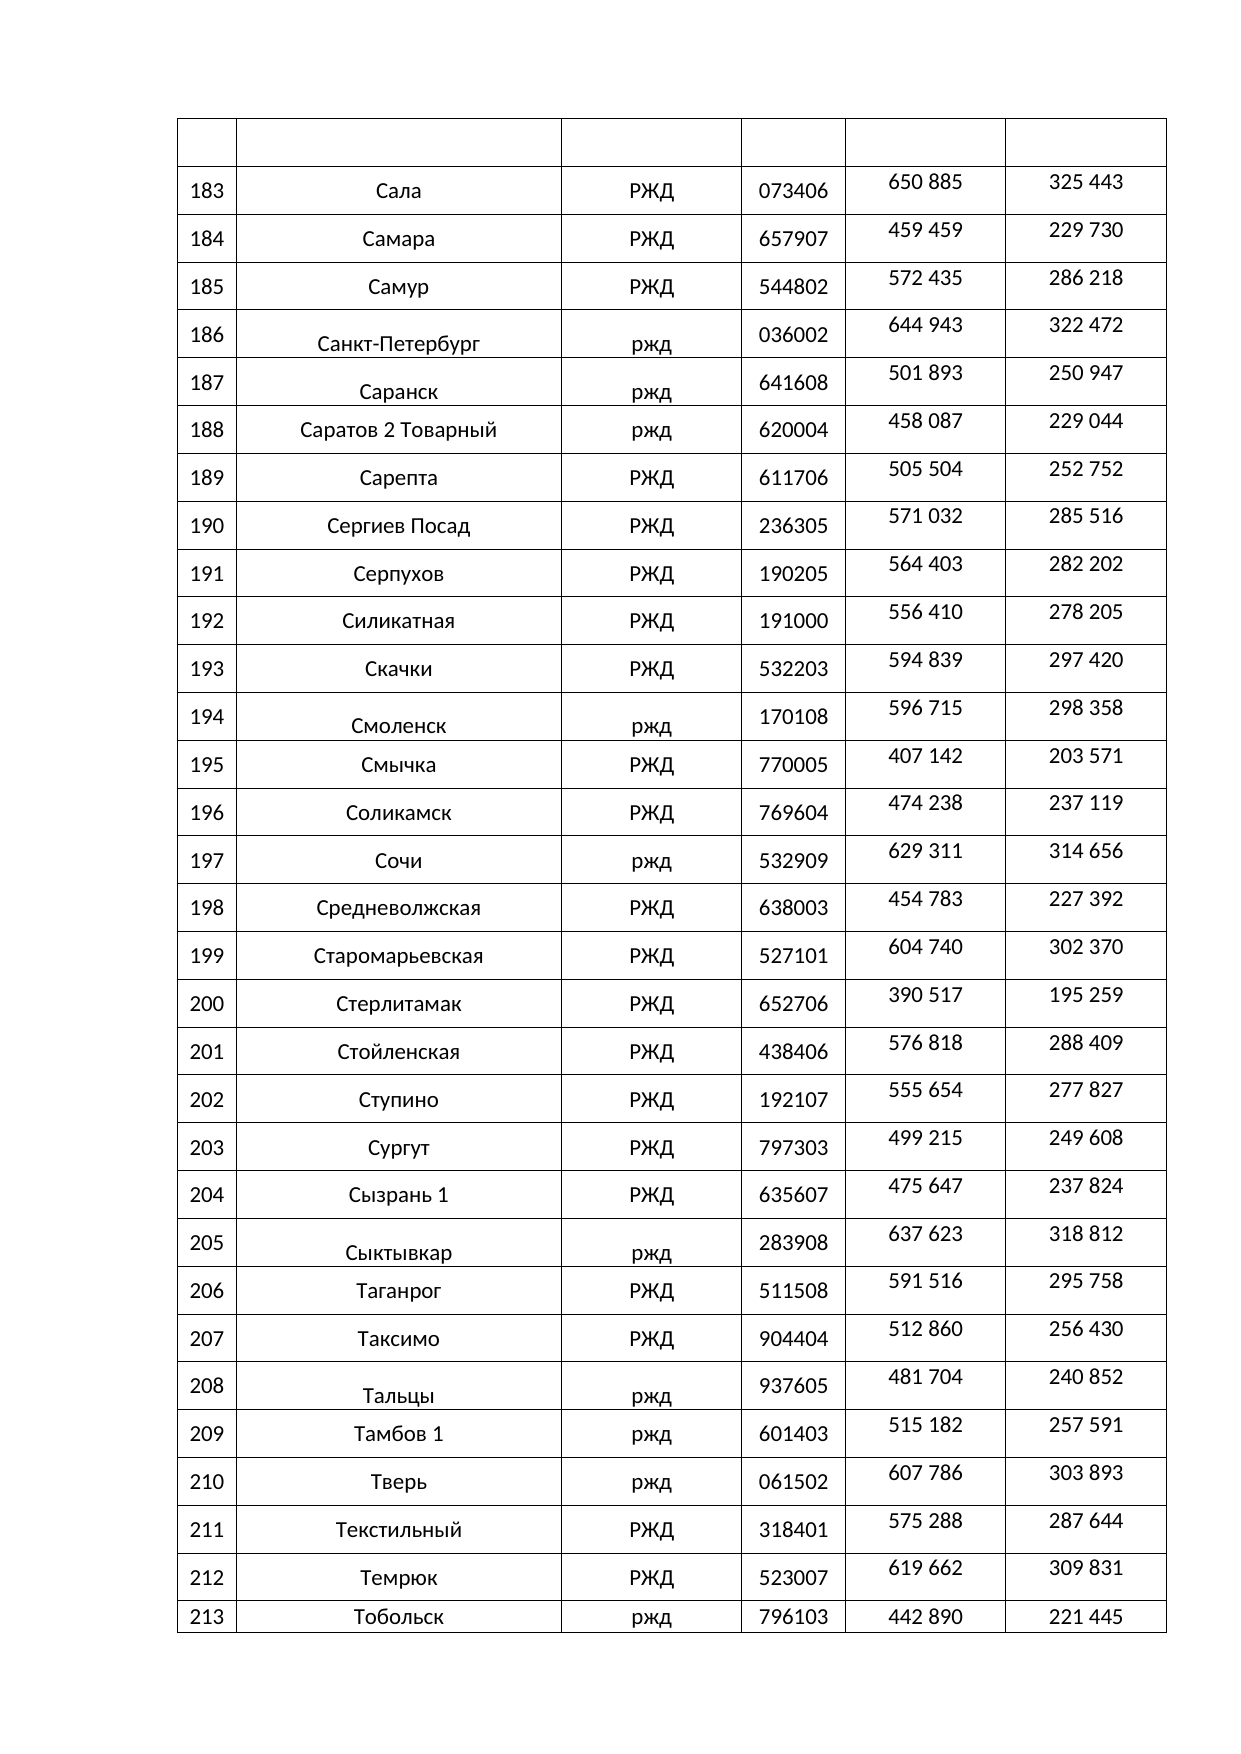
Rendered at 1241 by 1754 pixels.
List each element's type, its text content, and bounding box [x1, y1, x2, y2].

table_cell РЖД [562, 167, 741, 214]
table_cell 523007 [742, 1554, 845, 1600]
table_cell 192107 [742, 1075, 845, 1122]
table_cell 638003 [742, 884, 845, 931]
table_cell 511508 [742, 1267, 845, 1313]
table_cell 229 044 [1006, 406, 1166, 453]
table_cell Тобольск [237, 1601, 561, 1632]
table_cell 283908 [742, 1219, 845, 1266]
table_cell РЖД [562, 1267, 741, 1313]
table_cell 195 [178, 741, 236, 787]
table_cell Текстильный [237, 1506, 561, 1552]
table_cell 203 571 [1006, 741, 1166, 787]
table_cell 527101 [742, 932, 845, 979]
table_cell 170108 [742, 693, 845, 740]
table_cell 252 752 [1006, 454, 1166, 501]
table_cell 189 [178, 454, 236, 501]
table_cell 256 430 [1006, 1315, 1166, 1361]
table_cell 237 119 [1006, 789, 1166, 835]
table_cell 210 [178, 1458, 236, 1505]
table_cell РЖД [562, 1075, 741, 1122]
table_cell 619 662 [846, 1554, 1005, 1600]
table_cell РЖД [562, 502, 741, 548]
table_cell Сызрань 1 [237, 1171, 561, 1218]
table_cell 454 783 [846, 884, 1005, 931]
table_cell Темрюк [237, 1554, 561, 1600]
table_cell РЖД [562, 215, 741, 262]
table_cell 036002 [742, 310, 845, 357]
table_cell Самур [237, 263, 561, 309]
table_cell РЖД [562, 263, 741, 309]
table_cell 458 087 [846, 406, 1005, 453]
table_cell РЖД [562, 932, 741, 979]
table_cell 564 403 [846, 550, 1005, 596]
table_cell 212 [178, 1554, 236, 1600]
table_cell РЖД [562, 1315, 741, 1361]
table_cell 635607 [742, 1171, 845, 1218]
table_cell Тверь [237, 1458, 561, 1505]
table_cell ржд [562, 693, 741, 740]
table_cell 199 [178, 932, 236, 979]
table_cell 601403 [742, 1410, 845, 1457]
table_cell Стерлитамак [237, 980, 561, 1027]
table_cell 277 827 [1006, 1075, 1166, 1122]
table_cell 203 [178, 1123, 236, 1170]
table_cell 236305 [742, 502, 845, 548]
table_cell 198 [178, 884, 236, 931]
table_cell 209 [178, 1410, 236, 1457]
table_cell 185 [178, 263, 236, 309]
table_cell ржд [562, 836, 741, 883]
table_cell 257 591 [1006, 1410, 1166, 1457]
table_cell 221 445 [1006, 1601, 1166, 1632]
table_cell РЖД [562, 454, 741, 501]
table_cell ржд [562, 1362, 741, 1409]
table_cell 204 [178, 1171, 236, 1218]
table_cell 061502 [742, 1458, 845, 1505]
table_cell 499 023 [846, 119, 1005, 166]
table_cell 229 730 [1006, 215, 1166, 262]
table_cell Сочи [237, 836, 561, 883]
table_cell РЖД [562, 1554, 741, 1600]
table_cell 207 [178, 1315, 236, 1361]
table_cell 571 032 [846, 502, 1005, 548]
table_cell 282 202 [1006, 550, 1166, 596]
table_cell 576 818 [846, 1028, 1005, 1074]
table_cell РЖД [562, 1123, 741, 1170]
table_cell 532909 [742, 836, 845, 883]
table_cell ржд [562, 358, 741, 405]
table_cell 474 238 [846, 789, 1005, 835]
table_cell Саратов 2 Товарный [237, 406, 561, 453]
table_cell 192 [178, 597, 236, 644]
table_cell РЖД [562, 741, 741, 787]
table_cell 637 623 [846, 1219, 1005, 1266]
table_cell 250 947 [1006, 358, 1166, 405]
table_cell 591 516 [846, 1267, 1005, 1313]
table_cell 575 288 [846, 1506, 1005, 1552]
table_cell 288 409 [1006, 1028, 1166, 1074]
table_cell 073406 [742, 167, 845, 214]
table_cell 286 218 [1006, 263, 1166, 309]
table_cell 475 647 [846, 1171, 1005, 1218]
table_cell 544802 [742, 263, 845, 309]
table_cell Санкт-Петербург [237, 310, 561, 357]
table_cell 629 311 [846, 836, 1005, 883]
table_cell 200 [178, 980, 236, 1027]
table_cell 322 472 [1006, 310, 1166, 357]
table_cell РЖД [562, 550, 741, 596]
table_cell 191 [178, 550, 236, 596]
table_cell 237 824 [1006, 1171, 1166, 1218]
table_cell Таксимо [237, 1315, 561, 1361]
table_cell 240 852 [1006, 1362, 1166, 1409]
table_cell 640003 [742, 119, 845, 166]
table_cell 298 358 [1006, 693, 1166, 740]
table_cell 194 [178, 693, 236, 740]
table_cell 512 860 [846, 1315, 1005, 1361]
table_cell 515 182 [846, 1410, 1005, 1457]
table_cell Старомарьевская [237, 932, 561, 979]
table_cell 188 [178, 406, 236, 453]
table_cell 499 215 [846, 1123, 1005, 1170]
table_cell 501 893 [846, 358, 1005, 405]
table_cell 297 420 [1006, 645, 1166, 692]
table_cell 594 839 [846, 645, 1005, 692]
table_cell Таганрог [237, 1267, 561, 1313]
table_cell 285 516 [1006, 502, 1166, 548]
table_cell 481 704 [846, 1362, 1005, 1409]
table_cell 227 392 [1006, 884, 1166, 931]
table_cell 572 435 [846, 263, 1005, 309]
table_cell Тальцы [237, 1362, 561, 1409]
table_cell ржд [562, 310, 741, 357]
table_cell 407 142 [846, 741, 1005, 787]
table_cell 249 512 [1006, 119, 1166, 166]
table_cell 295 758 [1006, 1267, 1166, 1313]
table_cell 211 [178, 1506, 236, 1552]
table_cell 770005 [742, 741, 845, 787]
table_cell ржд [562, 1601, 741, 1632]
table_cell 196 [178, 789, 236, 835]
table_cell 205 [178, 1219, 236, 1266]
table_cell 904404 [742, 1315, 845, 1361]
table_cell Скачки [237, 645, 561, 692]
table_cell Тамбов 1 [237, 1410, 561, 1457]
table_cell 206 [178, 1267, 236, 1313]
table_cell 314 656 [1006, 836, 1166, 883]
table_cell Стойленская [237, 1028, 561, 1074]
table_cell РЖД [562, 1028, 741, 1074]
table_cell ржд [562, 406, 741, 453]
table_cell ржд [562, 1458, 741, 1505]
table_cell РЖД [562, 119, 741, 166]
table_cell РЖД [562, 1506, 741, 1552]
table_cell 505 504 [846, 454, 1005, 501]
table_cell РЖД [562, 884, 741, 931]
table_cell 197 [178, 836, 236, 883]
table_cell 657907 [742, 215, 845, 262]
table_cell 183 [178, 167, 236, 214]
table_cell 190205 [742, 550, 845, 596]
table_cell Сала [237, 167, 561, 214]
table_cell Рузаевка [237, 119, 561, 166]
table_cell 555 654 [846, 1075, 1005, 1122]
table_cell Сургут [237, 1123, 561, 1170]
table_cell 442 890 [846, 1601, 1005, 1632]
table_cell 202 [178, 1075, 236, 1122]
table_cell 213 [178, 1601, 236, 1632]
table_cell 604 740 [846, 932, 1005, 979]
table_cell 287 644 [1006, 1506, 1166, 1552]
table_cell Саранск [237, 358, 561, 405]
table_cell Серпухов [237, 550, 561, 596]
table_cell 195 259 [1006, 980, 1166, 1027]
table_cell 201 [178, 1028, 236, 1074]
table_cell 249 608 [1006, 1123, 1166, 1170]
table_cell 208 [178, 1362, 236, 1409]
table_cell 438406 [742, 1028, 845, 1074]
table_cell 182 [178, 119, 236, 166]
table_cell РЖД [562, 597, 741, 644]
table_cell 650 885 [846, 167, 1005, 214]
table_cell 184 [178, 215, 236, 262]
table_cell Смычка [237, 741, 561, 787]
table_cell 325 443 [1006, 167, 1166, 214]
table_cell 607 786 [846, 1458, 1005, 1505]
table_cell 611706 [742, 454, 845, 501]
table_cell 187 [178, 358, 236, 405]
table_cell 620004 [742, 406, 845, 453]
table_cell РЖД [562, 645, 741, 692]
table_cell 309 831 [1006, 1554, 1166, 1600]
table_cell 556 410 [846, 597, 1005, 644]
table_cell 641608 [742, 358, 845, 405]
table_cell Средневолжская [237, 884, 561, 931]
table_cell ржд [562, 1410, 741, 1457]
table_cell ржд [562, 1219, 741, 1266]
table_cell 937605 [742, 1362, 845, 1409]
table_cell 193 [178, 645, 236, 692]
table_cell 318401 [742, 1506, 845, 1552]
table_cell 390 517 [846, 980, 1005, 1027]
table_cell Смоленск [237, 693, 561, 740]
table_cell 302 370 [1006, 932, 1166, 979]
table_cell Ступино [237, 1075, 561, 1122]
table_cell РЖД [562, 980, 741, 1027]
table_cell РЖД [562, 789, 741, 835]
table_cell Самара [237, 215, 561, 262]
table_cell 769604 [742, 789, 845, 835]
table_cell 532203 [742, 645, 845, 692]
table_cell 191000 [742, 597, 845, 644]
table_cell Сыктывкар [237, 1219, 561, 1266]
table_cell 278 205 [1006, 597, 1166, 644]
table_cell 596 715 [846, 693, 1005, 740]
table_cell РЖД [562, 1171, 741, 1218]
table_cell 318 812 [1006, 1219, 1166, 1266]
table_cell Сарепта [237, 454, 561, 501]
table_cell 459 459 [846, 215, 1005, 262]
table_cell 190 [178, 502, 236, 548]
table_cell Соликамск [237, 789, 561, 835]
table_cell Силикатная [237, 597, 561, 644]
table_cell 797303 [742, 1123, 845, 1170]
table_cell 652706 [742, 980, 845, 1027]
table_cell 796103 [742, 1601, 845, 1632]
table_cell 303 893 [1006, 1458, 1166, 1505]
table_cell Сергиев Посад [237, 502, 561, 548]
table_cell 644 943 [846, 310, 1005, 357]
table_cell 186 [178, 310, 236, 357]
